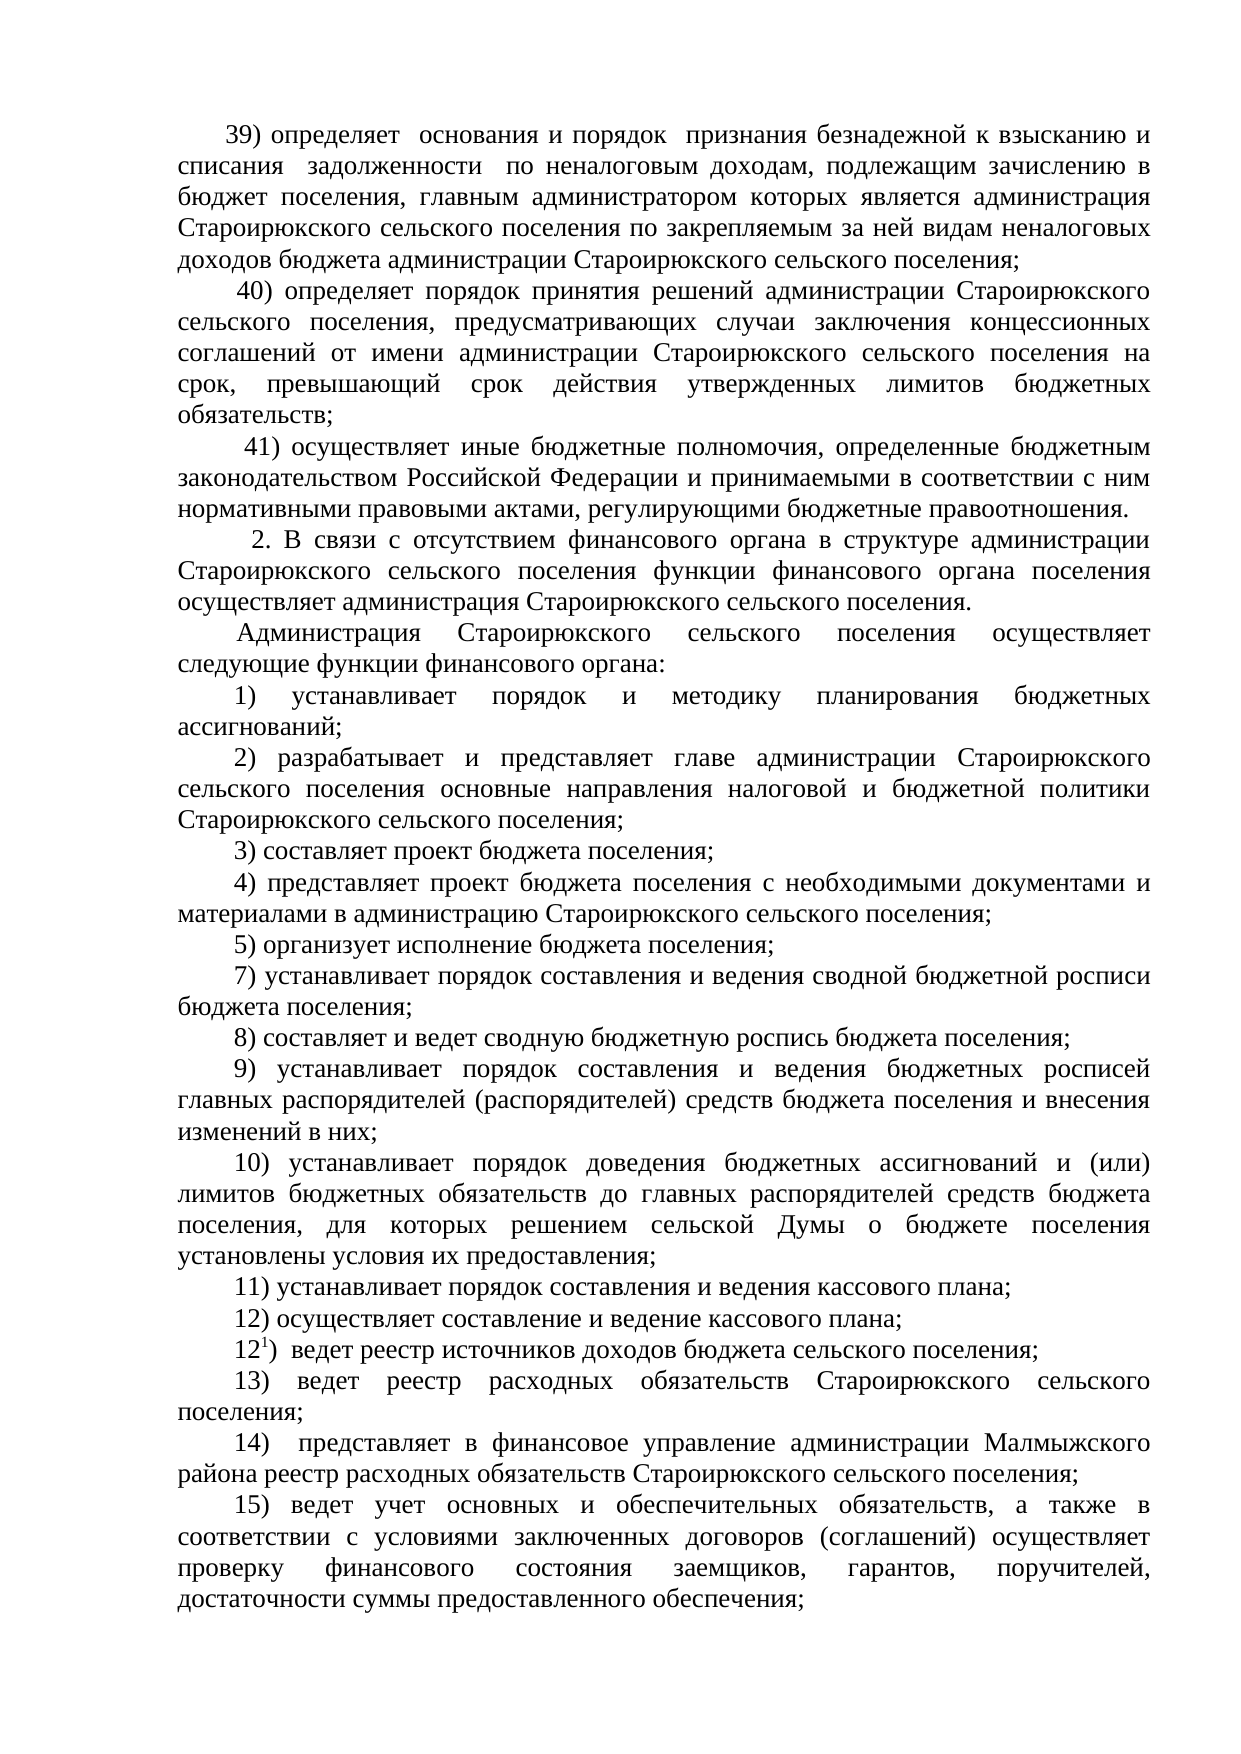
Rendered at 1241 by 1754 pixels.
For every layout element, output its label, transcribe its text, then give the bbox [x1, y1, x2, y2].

text 2) разрабатывает и представляет главе администрации Староирюкского сельского поселения основные направления налоговой и бюджетной политики Староирюкского сельского поселения; [177, 741, 1152, 834]
text 3) составляет проект бюджета поселения; [177, 834, 1152, 866]
text 11) устанавливает порядок составления и ведения кассового плана; [177, 1271, 1152, 1302]
text 8) составляет и ведет сводную бюджетную роспись бюджета поселения; [177, 1021, 1152, 1052]
text 121) ведет реестр источников доходов бюджета сельского поселения; [177, 1333, 1152, 1364]
text 14) представляет в финансовое управление администрации Малмыжского района реестр расходных обязательств Староирюкского сельского поселения; [177, 1426, 1152, 1488]
text 2. В связи с отсутствием финансового органа в структуре администрации Староирюкского сельского поселения функции финансового органа поселения осуществляет администрация Староирюкского сельского поселения. [177, 523, 1152, 616]
list 41) осуществляет иные бюджетные полномочия, определенные бюджетным законодательством Российской Федерации и принимаемыми в соответствии с ним нормативными правовыми актами, регулирующими бюджетные правоотношения. [177, 429, 1152, 523]
text 9) устанавливает порядок составления и ведения бюджетных росписей главных распорядителей (распорядителей) средств бюджета поселения и внесения изменений в них; [177, 1052, 1152, 1146]
text 15) ведет учет основных и обеспечительных обязательств, а также в соответствии с условиями заключенных договоров (соглашений) осуществляет проверку финансового состояния заемщиков, гарантов, поручителей, достаточности суммы предоставленного обеспечения; [177, 1488, 1152, 1613]
text 13) ведет реестр расходных обязательств Староирюкского сельского поселения; [177, 1364, 1152, 1426]
list 40) определяет порядок принятия решений администрации Староирюкского сельского поселения, предусматривающих случаи заключения концессионных соглашений от имени администрации Староирюкского сельского поселения на срок, превышающий срок действия утвержденных лимитов бюджетных обязательств; [177, 274, 1152, 429]
text 10) устанавливает порядок доведения бюджетных ассигнований и (или) лимитов бюджетных обязательств до главных распорядителей средств бюджета поселения, для которых решением сельской Думы о бюджете поселения установлены условия их предоставления; [177, 1146, 1152, 1271]
list 39) определяет основания и порядок признания безнадежной к взысканию и списания задолженности по неналоговым доходам, подлежащим зачислению в бюджет поселения, главным администратором которых является администрация Староирюкского сельского поселения по закрепляемым за ней видам неналоговых доходов бюджета администрации Староирюкского сельского поселения; [177, 118, 1152, 274]
text 4) представляет проект бюджета поселения с необходимыми документами и материалами в администрацию Староирюкского сельского поселения; [177, 866, 1152, 928]
text 1) устанавливает порядок и методику планирования бюджетных ассигнований; [177, 679, 1152, 741]
text Администрация Староирюкского сельского поселения осуществляет следующие функции финансового органа: [177, 616, 1152, 679]
text 12) осуществляет составление и ведение кассового плана; [177, 1302, 1152, 1333]
text 7) устанавливает порядок составления и ведения сводной бюджетной росписи бюджета поселения; [177, 959, 1152, 1021]
text 5) организует исполнение бюджета поселения; [177, 928, 1152, 959]
